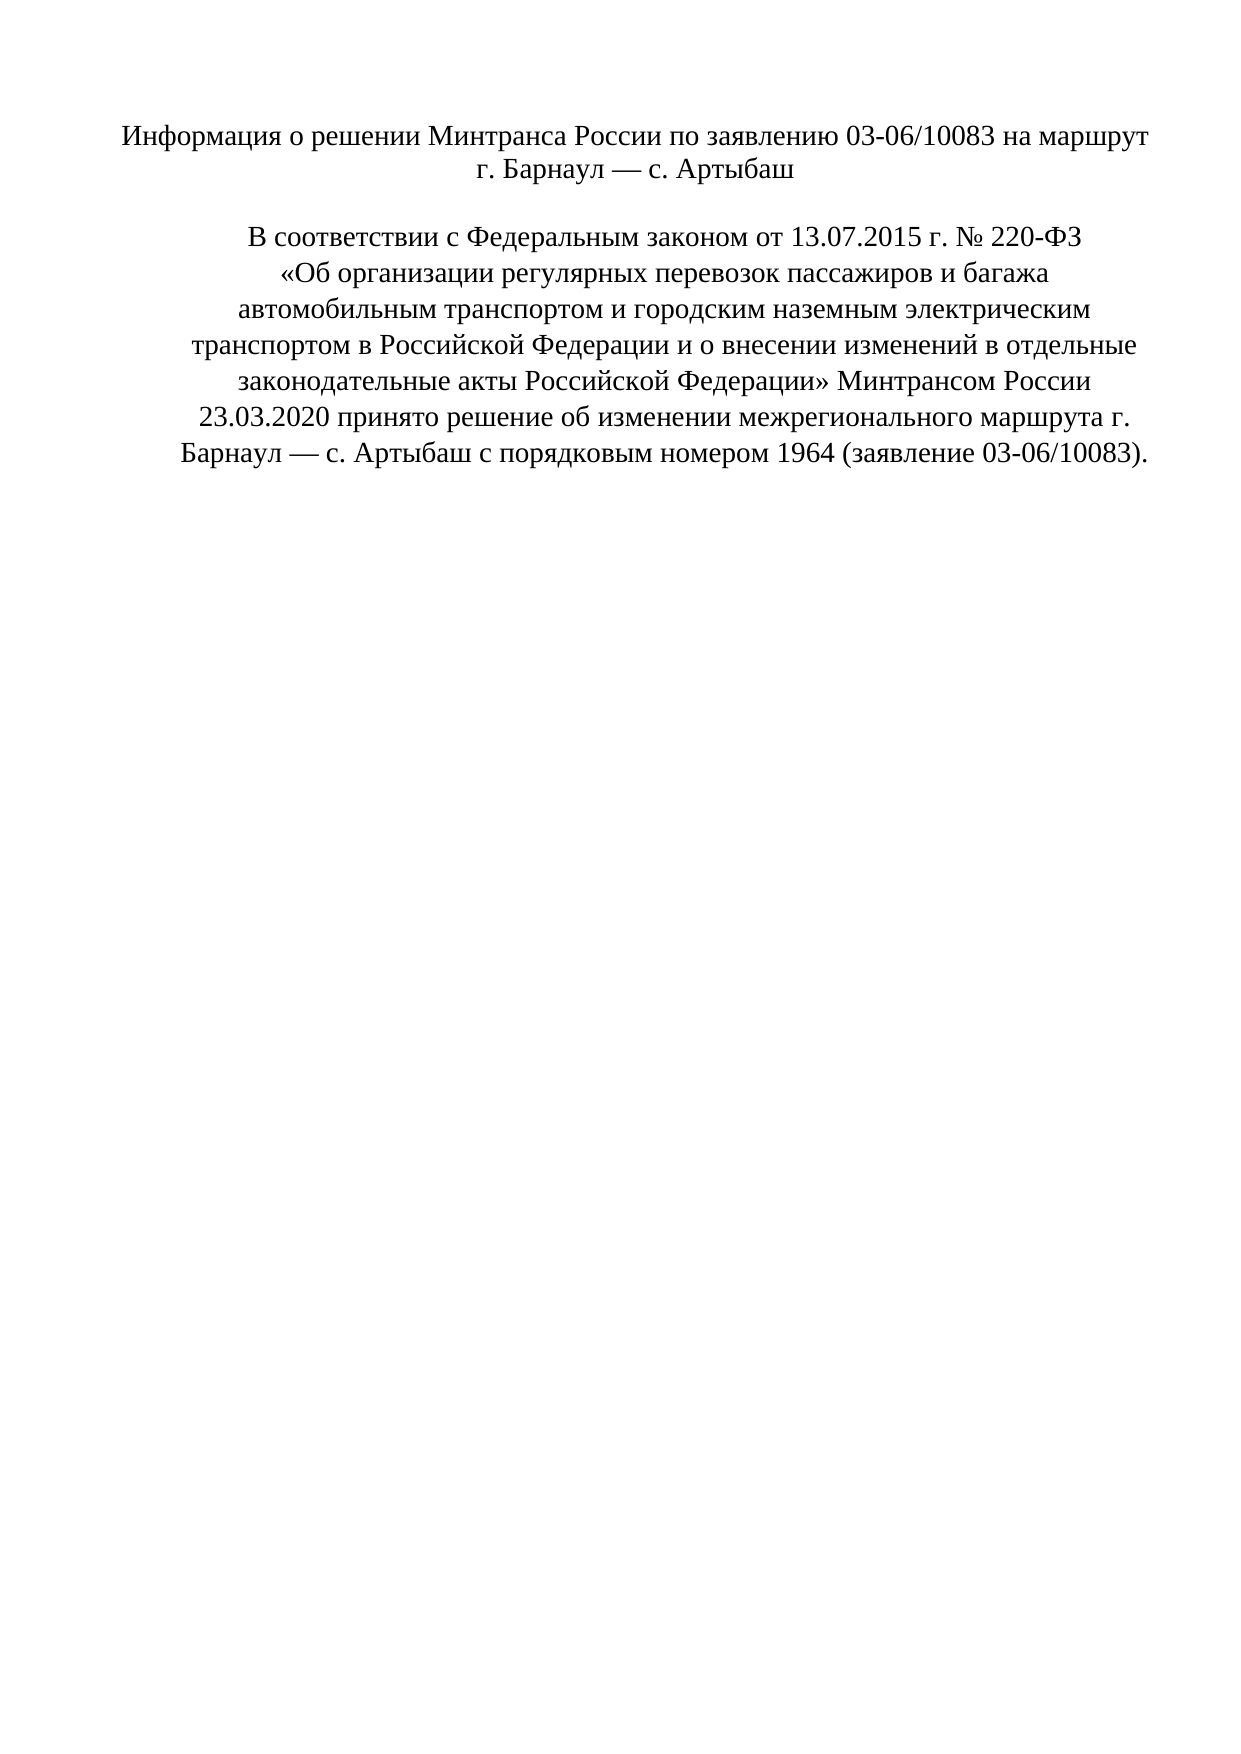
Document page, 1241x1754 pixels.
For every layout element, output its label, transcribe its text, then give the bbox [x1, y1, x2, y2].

text Информация о решении Минтранса России по заявлению 03-06/10083 на маршрут г. Барнаул — с. Артыбаш [118, 118, 1152, 185]
text В соответствии с Федеральным законом от 13.07.2015 г. № 220-ФЗ «Об организации регулярных перевозок пассажиров и багажа автомобильным транспортом и городским наземным электрическим транспортом в Российской Федерации и о внесении изменений в отдельные законодательные акты Российской Федерации» Минтрансом России 23.03.2020 принято решение об изменении межрегионального маршрута г. Барнаул — с. Артыбаш с порядковым номером 1964 (заявление 03-06/10083). [177, 219, 1152, 469]
